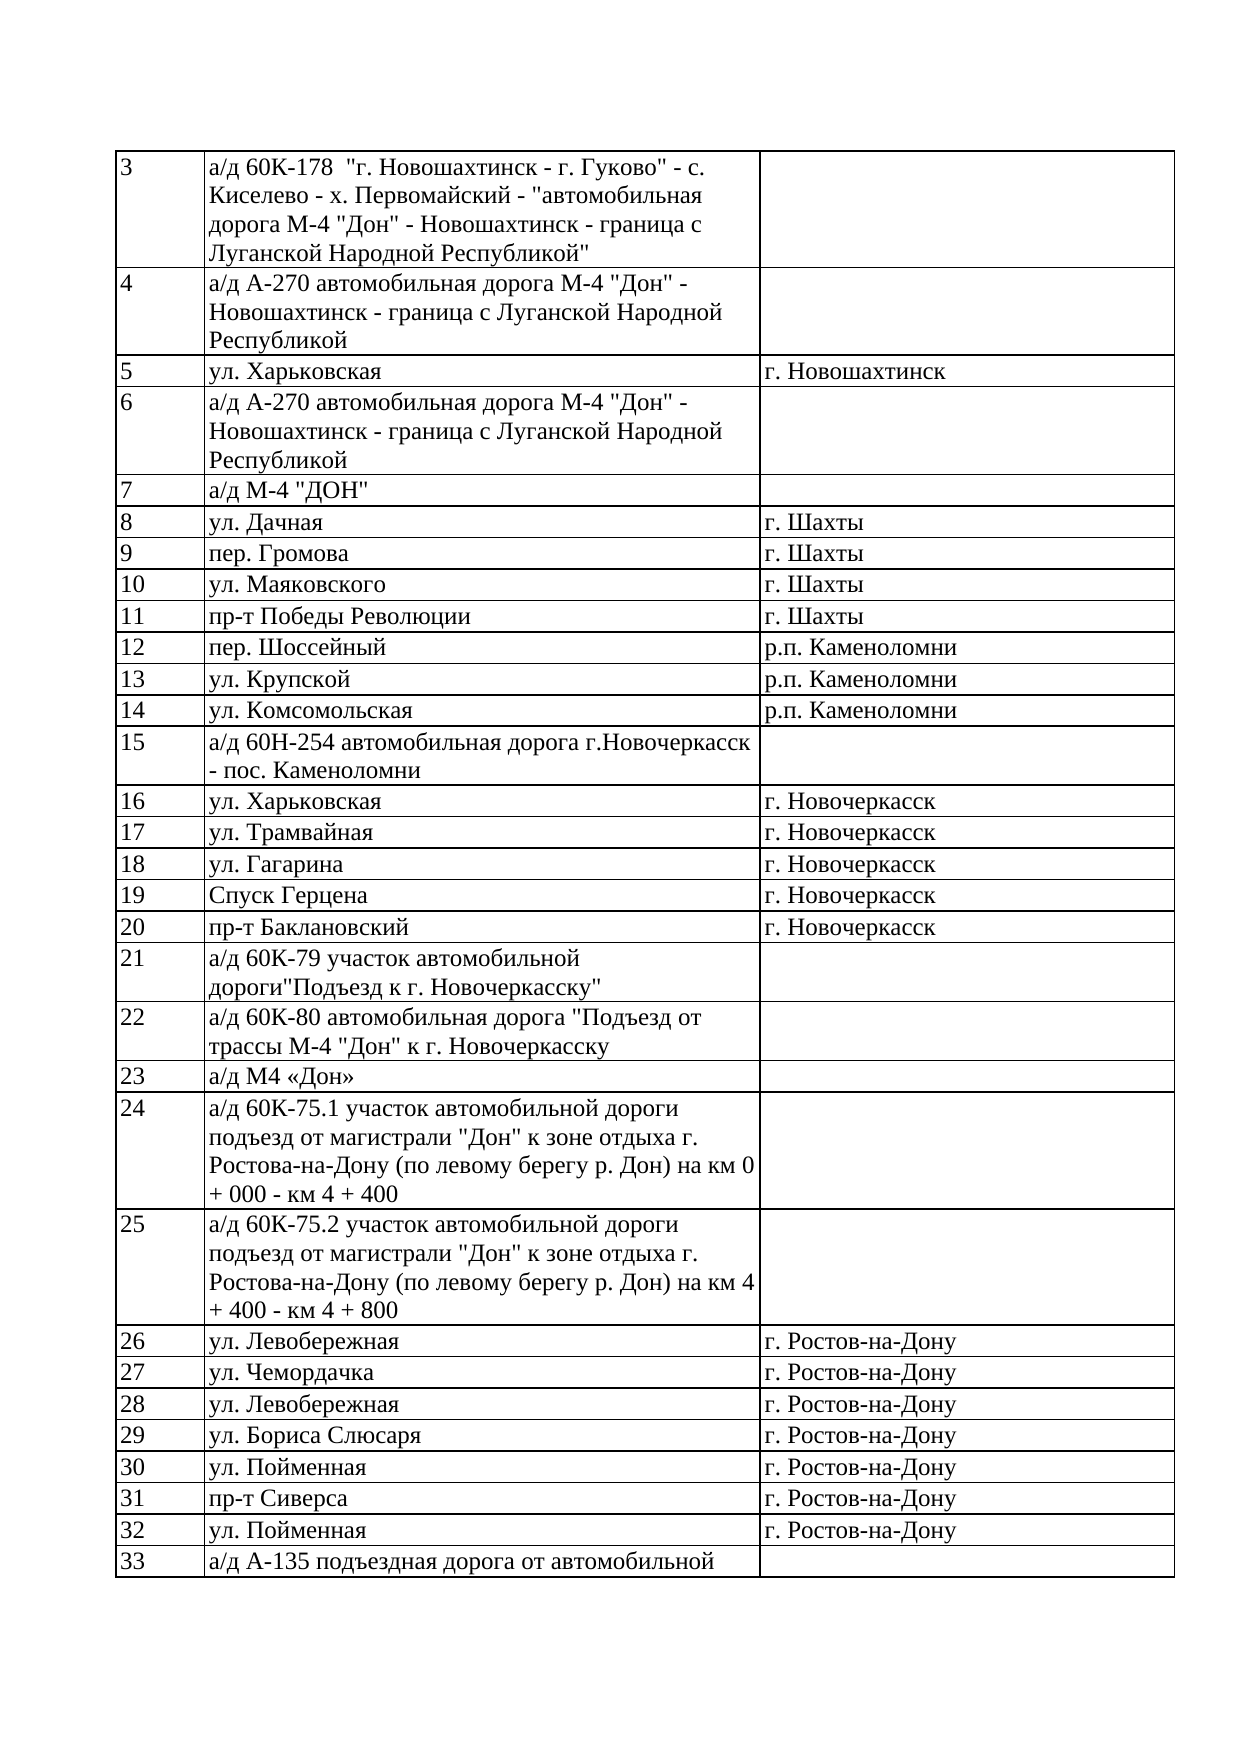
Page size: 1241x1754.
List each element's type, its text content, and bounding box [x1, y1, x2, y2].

table_cell 5 [117, 356, 204, 386]
table_cell а/д 60К-75.1 участок автомобильной дороги подъезд от магистрали "Дон" к зоне отдыха г. Ростова-на-Дону (по левому берегу р. Дон) на км 0 + 000 - км 4 + 400 [205, 1093, 759, 1208]
table_cell 27 [117, 1357, 204, 1387]
table_cell пр-т Сиверса [205, 1483, 759, 1513]
table_cell 11 [117, 601, 204, 631]
table_cell г. Новочеркасск [761, 912, 1174, 942]
table_cell г. Новочеркасск [761, 880, 1174, 910]
table_cell ул. Пойменная [205, 1515, 759, 1544]
table_cell 8 [117, 507, 204, 537]
table_cell 18 [117, 849, 204, 879]
table_cell 26 [117, 1326, 204, 1356]
table_cell [761, 475, 1174, 505]
table_cell 15 [117, 727, 204, 784]
table_cell 31 [117, 1483, 204, 1513]
table_cell ул. Пойменная [205, 1452, 759, 1482]
table_cell 20 [117, 912, 204, 942]
table_cell а/д М-4 "ДОН" [205, 475, 759, 505]
table_cell г. Ростов-на-Дону [761, 1357, 1174, 1387]
table_cell пер. Шоссейный [205, 633, 759, 662]
table_cell а/д 60К-79 участок автомобильной дороги"Подъезд к г. Новочеркасску" [205, 943, 759, 1001]
table_cell р.п. Каменоломни [761, 633, 1174, 662]
table_cell г. Шахты [761, 538, 1174, 568]
table_cell ул. Крупской [205, 664, 759, 694]
table_cell 12 [117, 633, 204, 662]
table_cell 25 [117, 1210, 204, 1324]
table_cell 32 [117, 1515, 204, 1544]
table_cell ул. Комсомольская [205, 696, 759, 725]
table_cell пр-т Баклановский [205, 912, 759, 942]
table_cell ул. Харьковская [205, 786, 759, 816]
table_cell г. Ростов-на-Дону [761, 1452, 1174, 1482]
table_cell [761, 1546, 1174, 1576]
table_cell 17 [117, 817, 204, 847]
table_cell [761, 1002, 1174, 1060]
table_cell ул. Харьковская [205, 356, 759, 386]
table_cell 3 [117, 152, 204, 267]
table_cell г. Шахты [761, 570, 1174, 599]
table_cell 7 [117, 475, 204, 505]
table_cell ул. Трамвайная [205, 817, 759, 847]
table_cell [761, 268, 1174, 354]
table_cell ул. Гагарина [205, 849, 759, 879]
table_cell [761, 1093, 1174, 1208]
table_cell 10 [117, 570, 204, 599]
table_cell г. Ростов-на-Дону [761, 1389, 1174, 1419]
table_cell Спуск Герцена [205, 880, 759, 910]
table_cell 19 [117, 880, 204, 910]
table_cell г. Ростов-на-Дону [761, 1326, 1174, 1356]
table_cell г. Новочеркасск [761, 849, 1174, 879]
table_cell 30 [117, 1452, 204, 1482]
table_cell 13 [117, 664, 204, 694]
table_cell [761, 387, 1174, 474]
table_cell г. Новочеркасск [761, 786, 1174, 816]
table_cell г. Ростов-на-Дону [761, 1420, 1174, 1450]
table_cell [761, 152, 1174, 267]
table_cell г. Ростов-на-Дону [761, 1483, 1174, 1513]
table_cell ул. Маяковского [205, 570, 759, 599]
table_cell а/д 60К-178 "г. Новошахтинск - г. Гуково" - с. Киселево - х. Первомайский - "автомобильная дорога М-4 "Дон" - Новошахтинск - граница с Луганской Народной Республикой" [205, 152, 759, 267]
table_cell р.п. Каменоломни [761, 664, 1174, 694]
table_cell ул. Бориса Слюсаря [205, 1420, 759, 1450]
table_cell а/д 60К-75.2 участок автомобильной дороги подъезд от магистрали "Дон" к зоне отдыха г. Ростова-на-Дону (по левому берегу р. Дон) на км 4 + 400 - км 4 + 800 [205, 1210, 759, 1324]
table_cell г. Шахты [761, 601, 1174, 631]
table_cell г. Шахты [761, 507, 1174, 537]
table_cell ул. Левобережная [205, 1389, 759, 1419]
table_cell 28 [117, 1389, 204, 1419]
table_cell 14 [117, 696, 204, 725]
table_cell 33 [117, 1546, 204, 1576]
table_cell а/д М4 «Дон» [205, 1061, 759, 1091]
table_cell ул. Левобережная [205, 1326, 759, 1356]
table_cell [205, 1546, 759, 1576]
table_cell ул. Чемордачка [205, 1357, 759, 1387]
table_cell 23 [117, 1061, 204, 1091]
table_cell [761, 1061, 1174, 1091]
table_cell ул. Дачная [205, 507, 759, 537]
table_cell [761, 1210, 1174, 1324]
table_cell пер. Громова [205, 538, 759, 568]
table_cell 9 [117, 538, 204, 568]
table_cell 24 [117, 1093, 204, 1208]
table_cell а/д 60К-80 автомобильная дорога "Подъезд от трассы М-4 "Дон" к г. Новочеркасску [205, 1002, 759, 1060]
table_cell 21 [117, 943, 204, 1001]
table_cell 16 [117, 786, 204, 816]
table_cell 6 [117, 387, 204, 474]
table_cell 29 [117, 1420, 204, 1450]
table_cell р.п. Каменоломни [761, 696, 1174, 725]
table_cell а/д А-270 автомобильная дорога М-4 "Дон" -Новошахтинск - граница с Луганской Народной Республикой [205, 268, 759, 354]
table_cell г. Новошахтинск [761, 356, 1174, 386]
table_cell г. Новочеркасск [761, 817, 1174, 847]
table_cell [761, 727, 1174, 784]
table_cell пр-т Победы Революции [205, 601, 759, 631]
table_cell а/д А-270 автомобильная дорога М-4 "Дон" -Новошахтинск - граница с Луганской Народной Республикой [205, 387, 759, 474]
table_cell [761, 943, 1174, 1001]
table_cell а/д 60Н-254 автомобильная дорога г.Новочеркасск - пос. Каменоломни [205, 727, 759, 784]
table_cell 22 [117, 1002, 204, 1060]
table_cell г. Ростов-на-Дону [761, 1515, 1174, 1544]
table_cell 4 [117, 268, 204, 354]
